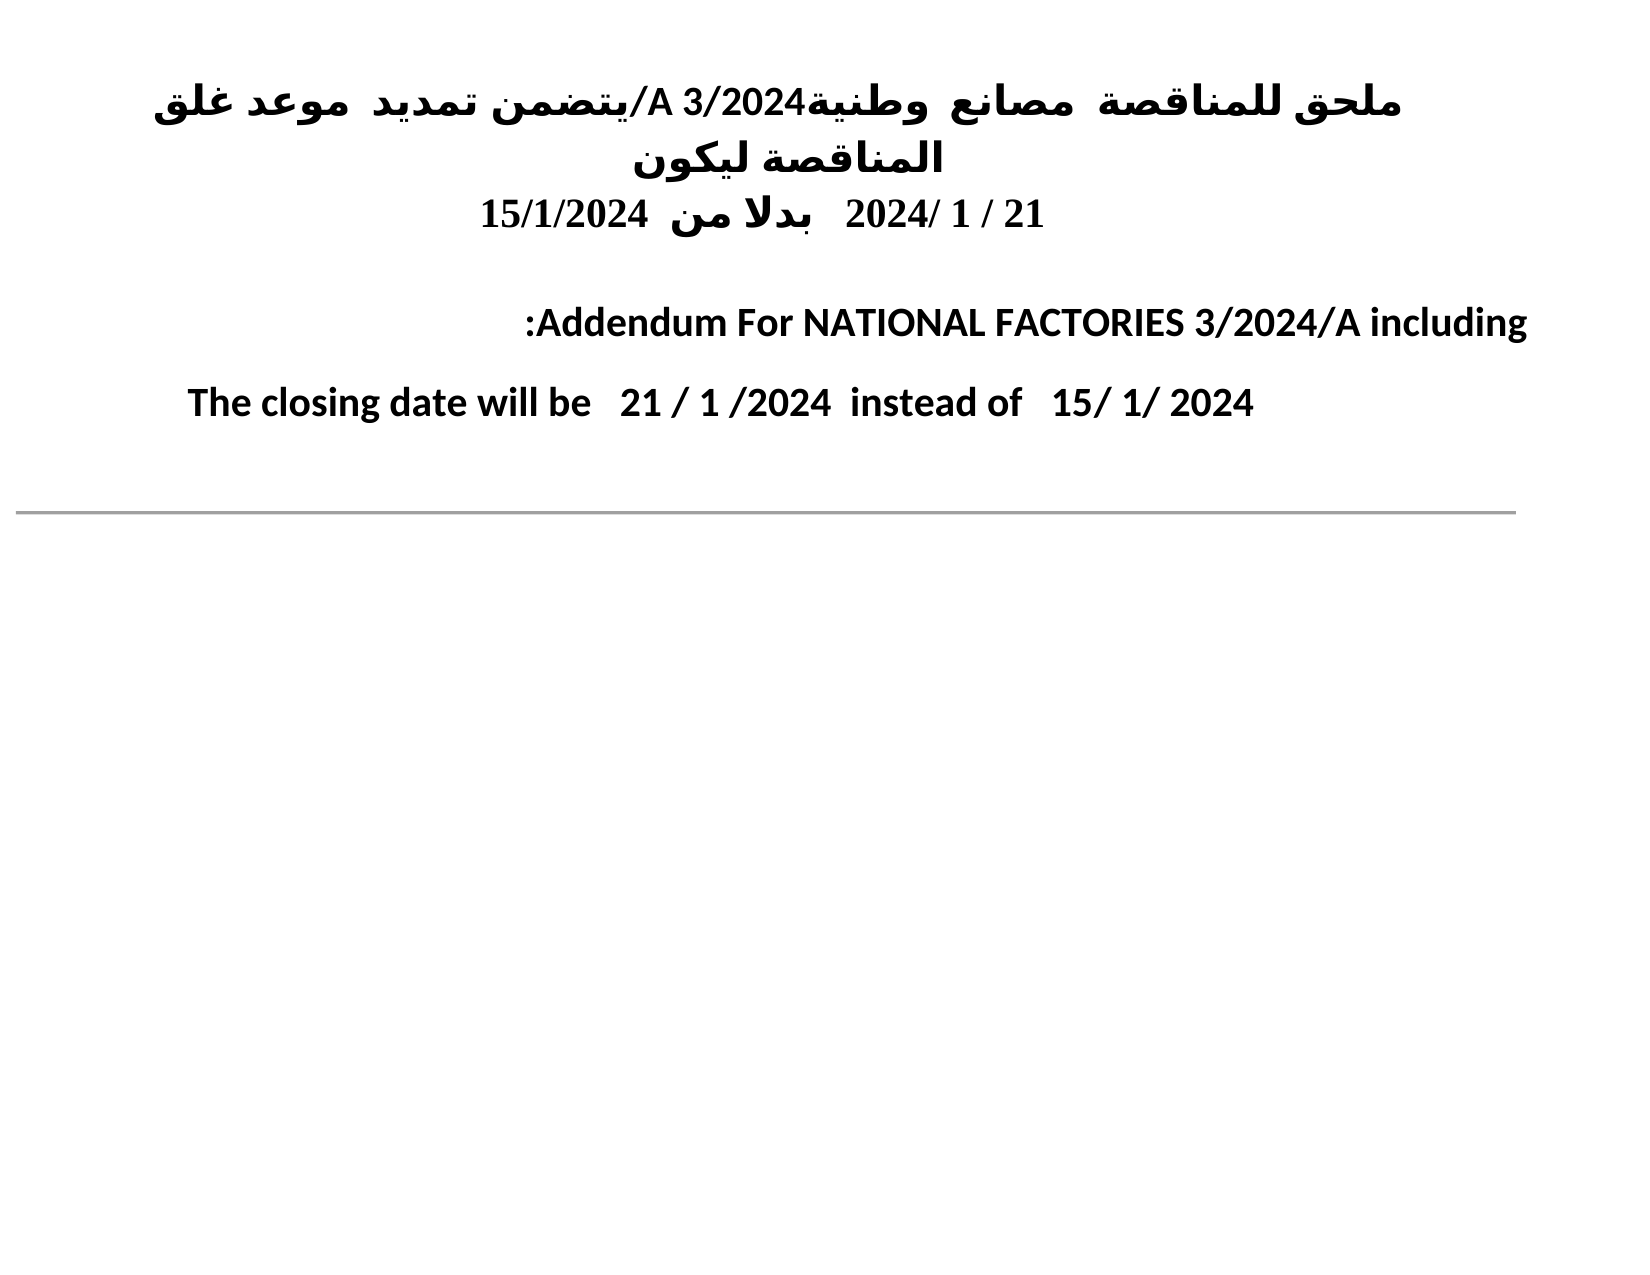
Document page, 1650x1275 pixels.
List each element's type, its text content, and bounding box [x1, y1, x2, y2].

text Addendum For NATIONAL FACTORIES 3/2024/A including: [75, 296, 1528, 347]
list The closing date will be 21 / 1 /2024 instead of 15/ 1/ 2024 [169, 376, 1575, 426]
list 21 / 1 /2024 بدلا من 15/1/2024 [75, 188, 1481, 236]
list ملحق للمناقصة مصانع وطنية3/2024 A/يتضمن تمديد موعد غلق المناقصة ليكون [75, 75, 1481, 181]
